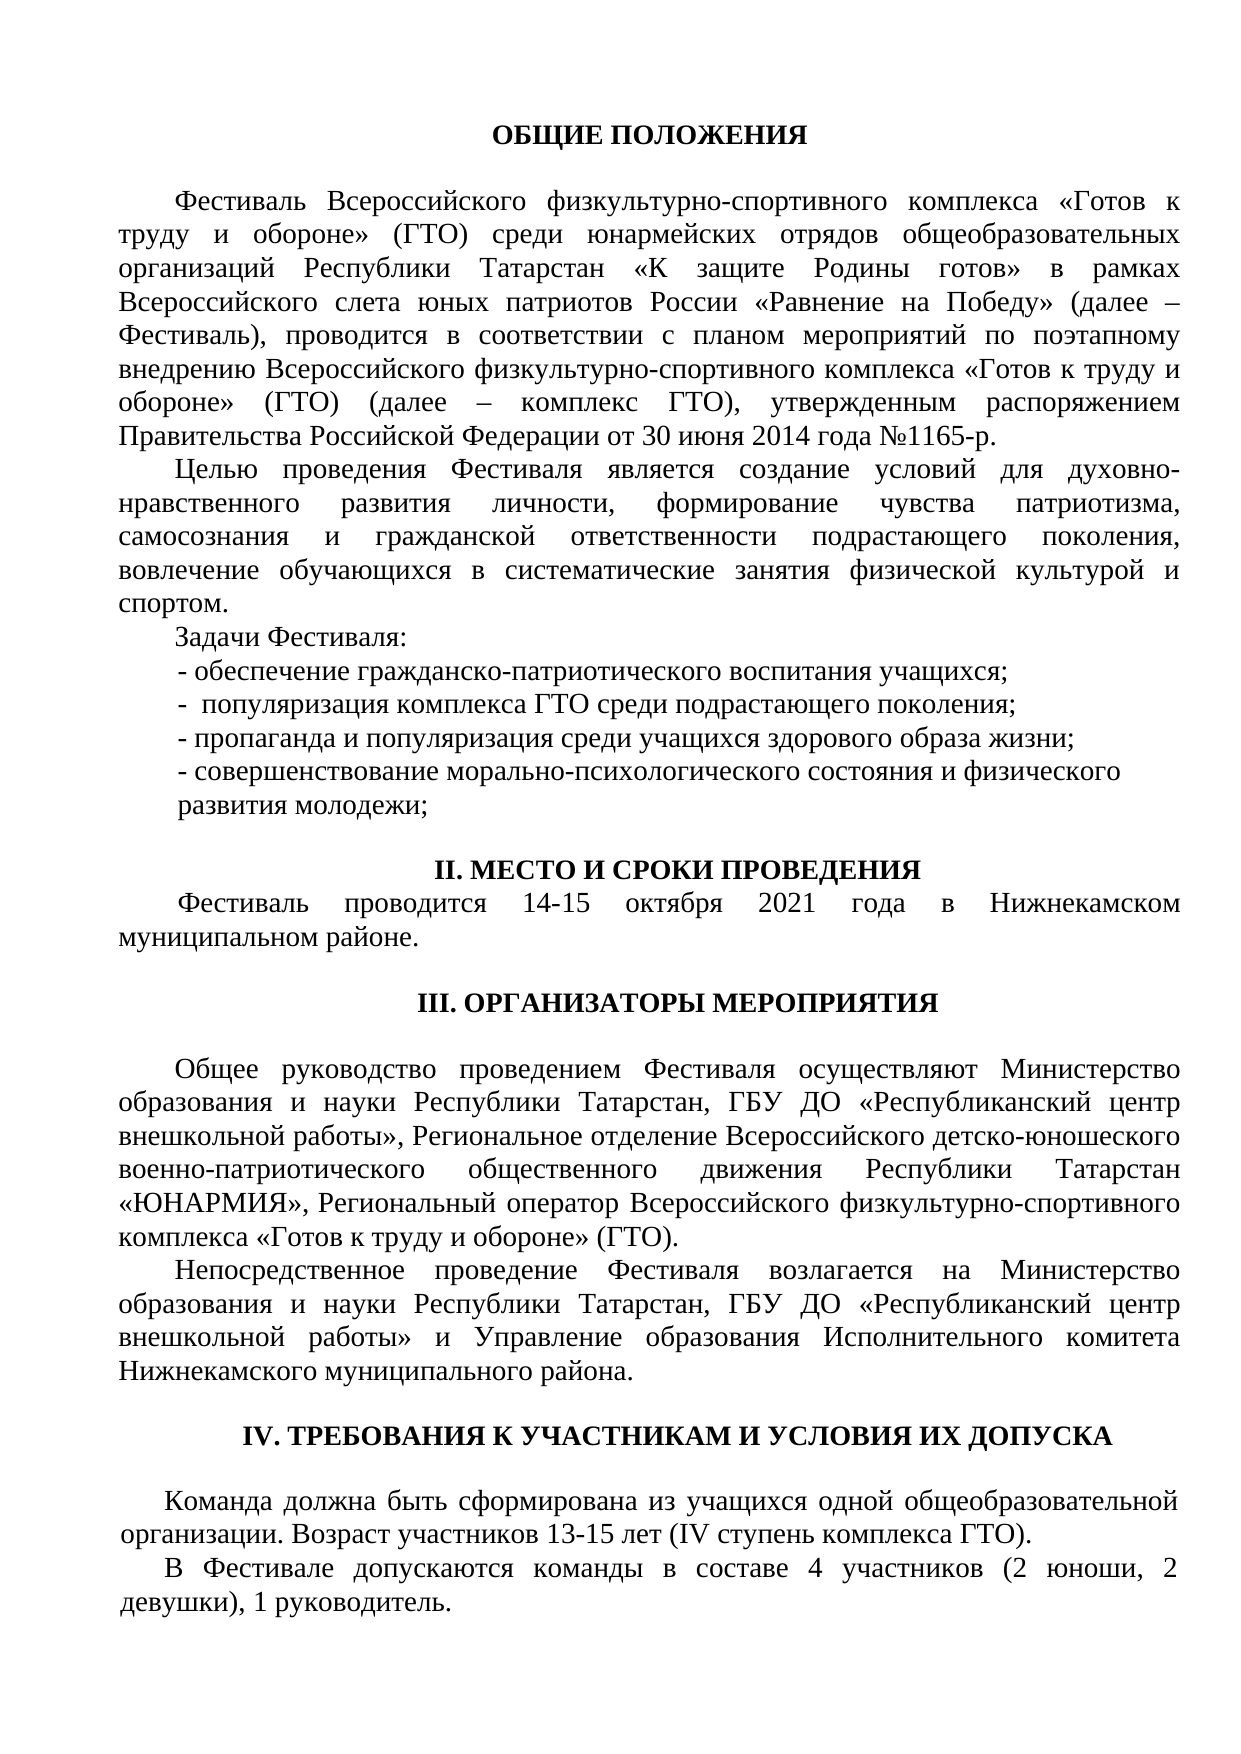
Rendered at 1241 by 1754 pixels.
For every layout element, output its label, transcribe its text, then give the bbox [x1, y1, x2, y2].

text Фестиваль Всероссийского физкультурно-спортивного комплекса «Готов к труду и обороне» (ГТО) среди юнармейских отрядов общеобразовательных организаций Республики Татарстан «К защите Родины готов» в рамках Всероссийского слета юных патриотов России «Равнение на Победу» (далее – Фестиваль), проводится в соответствии с планом мероприятий по поэтапному внедрению Всероссийского физкультурно-спортивного комплекса «Готов к труду и обороне» (ГТО) (далее – комплекс ГТО), утвержденным распоряжением Правительства Российской Федерации от 30 июня 2014 года №1165-р. [118, 183, 1181, 451]
text Задачи Фестиваля: [118, 619, 1181, 653]
text - обеспечение гражданско-патриотического воспитания учащихся; [177, 653, 1181, 686]
text развития молодежи; [177, 787, 1181, 820]
text В Фестивале допускаются команды в составе 4 участников (2 юноши, 2 девушки), 1 руководитель. [120, 1551, 1179, 1618]
text - совершенствование морально-психологического состояния и физического [177, 753, 1181, 787]
text - популяризация комплекса ГТО среди подрастающего поколения; [177, 686, 1181, 720]
text Целью проведения Фестиваля является создание условий для духовно-нравственного развития личности, формирование чувства патриотизма, самосознания и гражданской ответственности подрастающего поколения, вовлечение обучающихся в систематические занятия физической культурой и спортом. [118, 451, 1181, 619]
text II. МЕСТО И СРОКИ ПРОВЕДЕНИЯ [118, 853, 1181, 885]
text Команда должна быть сформирована из учащихся одной общеобразовательной организации. Возраст участников 13-15 лет (IV ступень комплекса ГТО). [120, 1483, 1179, 1551]
text - пропаганда и популяризация среди учащихся здорового образа жизни; [177, 720, 1181, 753]
text Фестиваль проводится 14-15 октября 2021 года в Нижнекамском муниципальном районе. [118, 885, 1181, 952]
text ОБЩИЕ ПОЛОЖЕНИЯ [118, 118, 1181, 151]
text IV. ТРЕБОВАНИЯ К УЧАСТНИКАМ И УСЛОВИЯ ИХ ДОПУСКА [118, 1419, 1181, 1451]
text Общее руководство проведением Фестиваля осуществляют Министерство образования и науки Республики Татарстан, ГБУ ДО «Республиканский центр внешкольной работы», Региональное отделение Всероссийского детско-юношеского военно-патриотического общественного движения Республики Татарстан «ЮНАРМИЯ», Региональный оператор Всероссийского физкультурно-спортивного комплекса «Готов к труду и обороне» (ГТО). [118, 1051, 1181, 1252]
text III. ОРГАНИЗАТОРЫ МЕРОПРИЯТИЯ [118, 986, 1181, 1018]
text Непосредственное проведение Фестиваля возлагается на Министерство образования и науки Республики Татарстан, ГБУ ДО «Республиканский центр внешкольной работы» и Управление образования Исполнительного комитета Нижнекамского муниципального района. [118, 1252, 1181, 1386]
